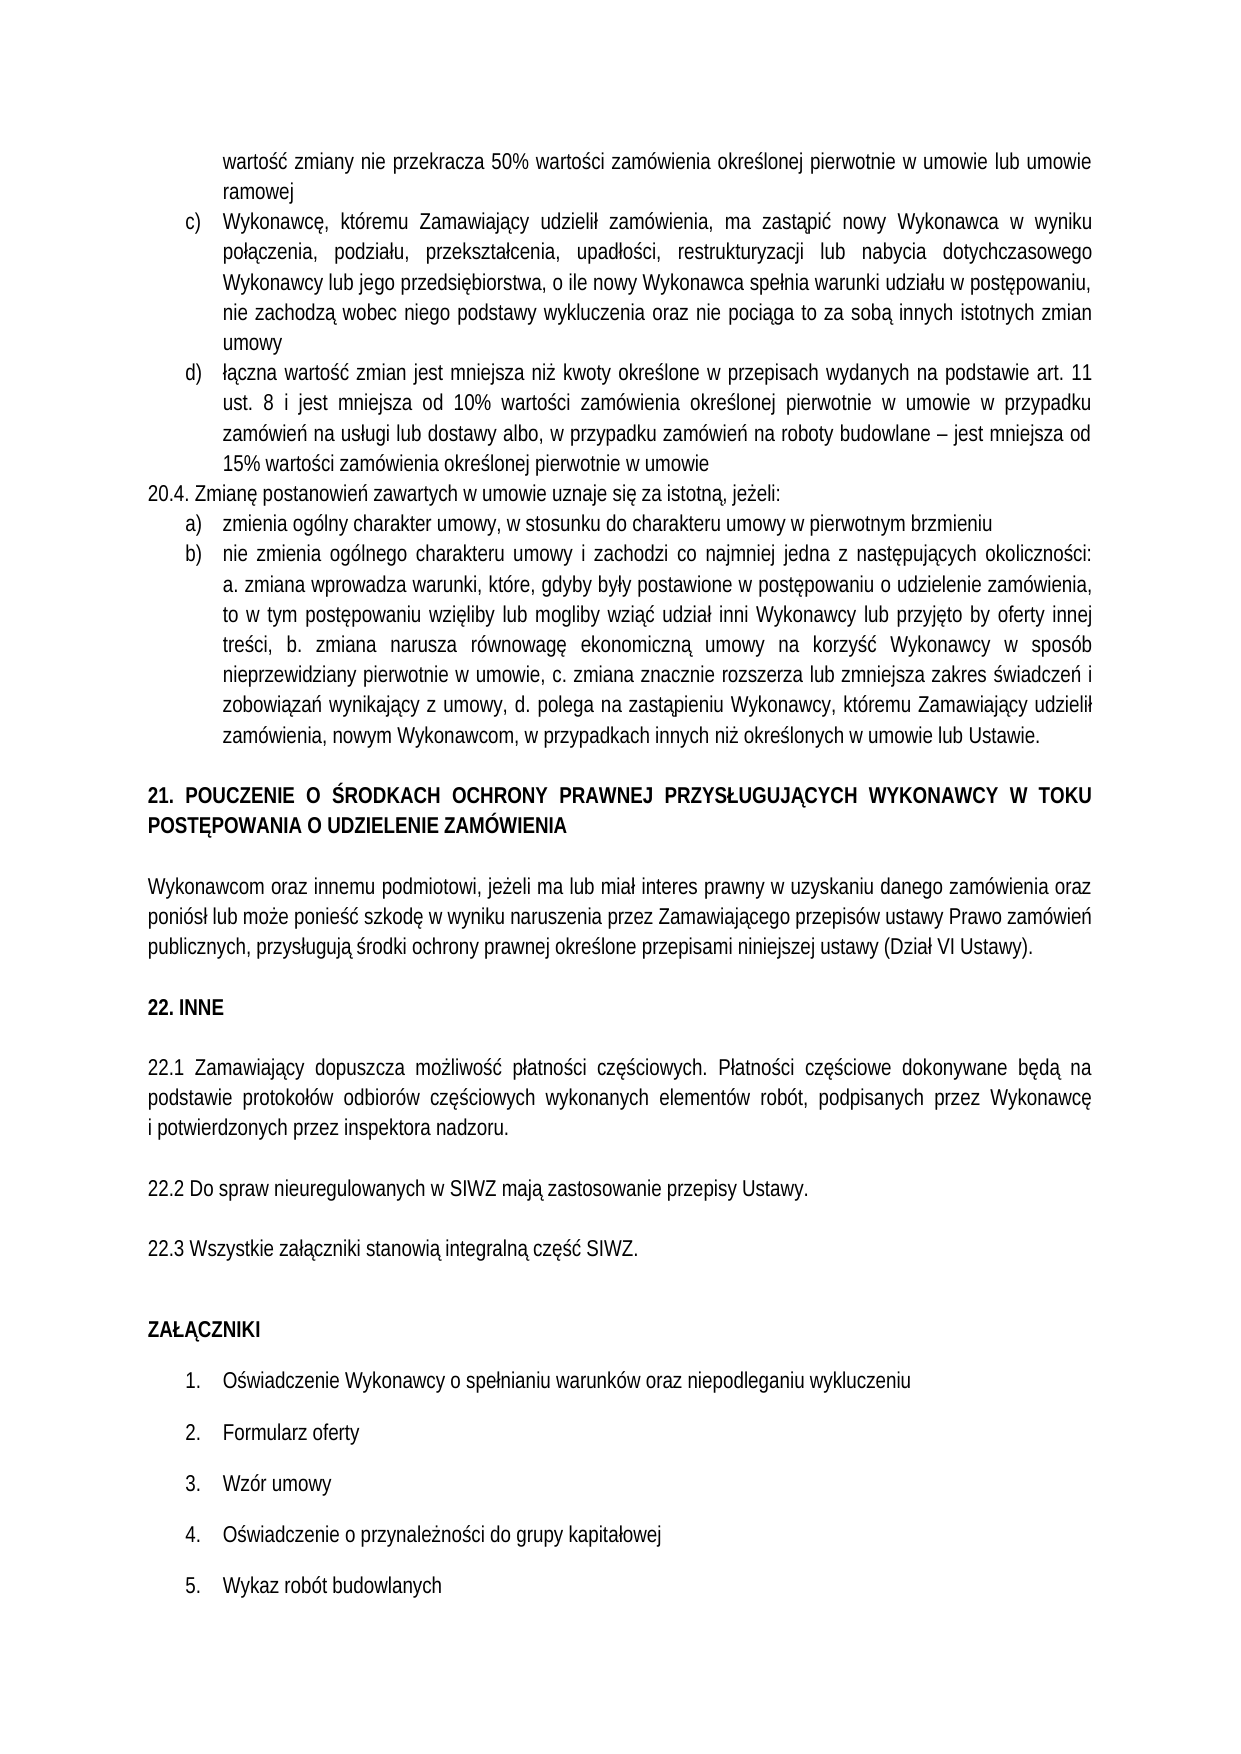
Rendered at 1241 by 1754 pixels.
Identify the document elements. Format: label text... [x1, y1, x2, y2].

text Wykonawcom oraz innemu podmiotowi, jeżeli ma lub miał interes prawny w uzyskaniu danego zamówienia oraz poniósł lub może ponieść szkodę w wyniku naruszenia przez Zamawiającego przepisów ustawy Prawo zamówień publicznych, przysługują środki ochrony prawnej określone przepisami niniejszej ustawy (Dział VI Ustawy). [148, 873, 1092, 959]
text ZAŁĄCZNIKI [148, 1316, 1092, 1343]
list nie zmienia ogólnego charakteru umowy i zachodzi co najmniej jedna z następujących okoliczności: a. zmiana wprowadza warunki, które, gdyby były postawione w postępowaniu o udzielenie zamówienia, to w tym postępowaniu wzięliby lub mogliby wziąć udział inni Wykonawcy lub przyjęto by oferty innej treści, b. zmiana narusza równowagę ekonomiczną umowy na korzyść Wykonawcy w sposób nieprzewidziany pierwotnie w umowie, c. zmiana znacznie rozszerza lub zmniejsza zakres świadczeń i zobowiązań wynikający z umowy, d. polega na zastąpieniu Wykonawcy, któremu Zamawiający udzielił zamówienia, nowym Wykonawcom, w przypadkach innych niż określonych w umowie lub Ustawie. [185, 540, 1092, 748]
text 22. INNE [148, 993, 1092, 1020]
text 22.1 Zamawiający dopuszcza możliwość płatności częściowych. Płatności częściowe dokonywane będą na podstawie protokołów odbiorów częściowych wykonanych elementów robót, podpisanych przez Wykonawcę i potwierdzonych przez inspektora nadzoru. [148, 1054, 1092, 1141]
text 22.2 Do spraw nieuregulowanych w SIWZ mają zastosowanie przepisy Ustawy. [148, 1175, 1092, 1201]
list Oświadczenie Wykonawcy o spełnianiu warunków oraz niepodleganiu wykluczeniu [185, 1367, 1092, 1394]
list zmienia ogólny charakter umowy, w stosunku do charakteru umowy w pierwotnym brzmieniu [185, 510, 1092, 537]
list Wzór umowy [185, 1469, 1092, 1496]
list Formularz oferty [185, 1418, 1092, 1445]
list Oświadczenie o przynależności do grupy kapitałowej [185, 1521, 1092, 1547]
text 22.3 Wszystkie załączniki stanowią integralną część SIWZ. [148, 1235, 1092, 1262]
list łączna wartość zmian jest mniejsza niż kwoty określone w przepisach wydanych na podstawie art. 11 ust. 8 i jest mniejsza od 10% wartości zamówienia określonej pierwotnie w umowie w przypadku zamówień na usługi lub dostawy albo, w przypadku zamówień na roboty budowlane – jest mniejsza od 15% wartości zamówienia określonej pierwotnie w umowie [185, 359, 1092, 476]
text 20.4. Zmianę postanowień zawartych w umowie uznaje się za istotną, jeżeli: [148, 480, 1092, 506]
list Wykonawcę, któremu Zamawiający udzielił zamówienia, ma zastąpić nowy Wykonawca w wyniku połączenia, podziału, przekształcenia, upadłości, restrukturyzacji lub nabycia dotychczasowego Wykonawcy lub jego przedsiębiorstwa, o ile nowy Wykonawca spełnia warunki udziału w postępowaniu, nie zachodzą wobec niego podstawy wykluczenia oraz nie pociąga to za sobą innych istotnych zmian umowy [185, 208, 1092, 355]
list Wykaz robót budowlanych [185, 1572, 1092, 1598]
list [185, 148, 1092, 204]
text 21. POUCZENIE O ŚRODKACH OCHRONY PRAWNEJ PRZYSŁUGUJĄCYCH WYKONAWCY W TOKU POSTĘPOWANIA O UDZIELENIE ZAMÓWIENIA [148, 782, 1092, 839]
